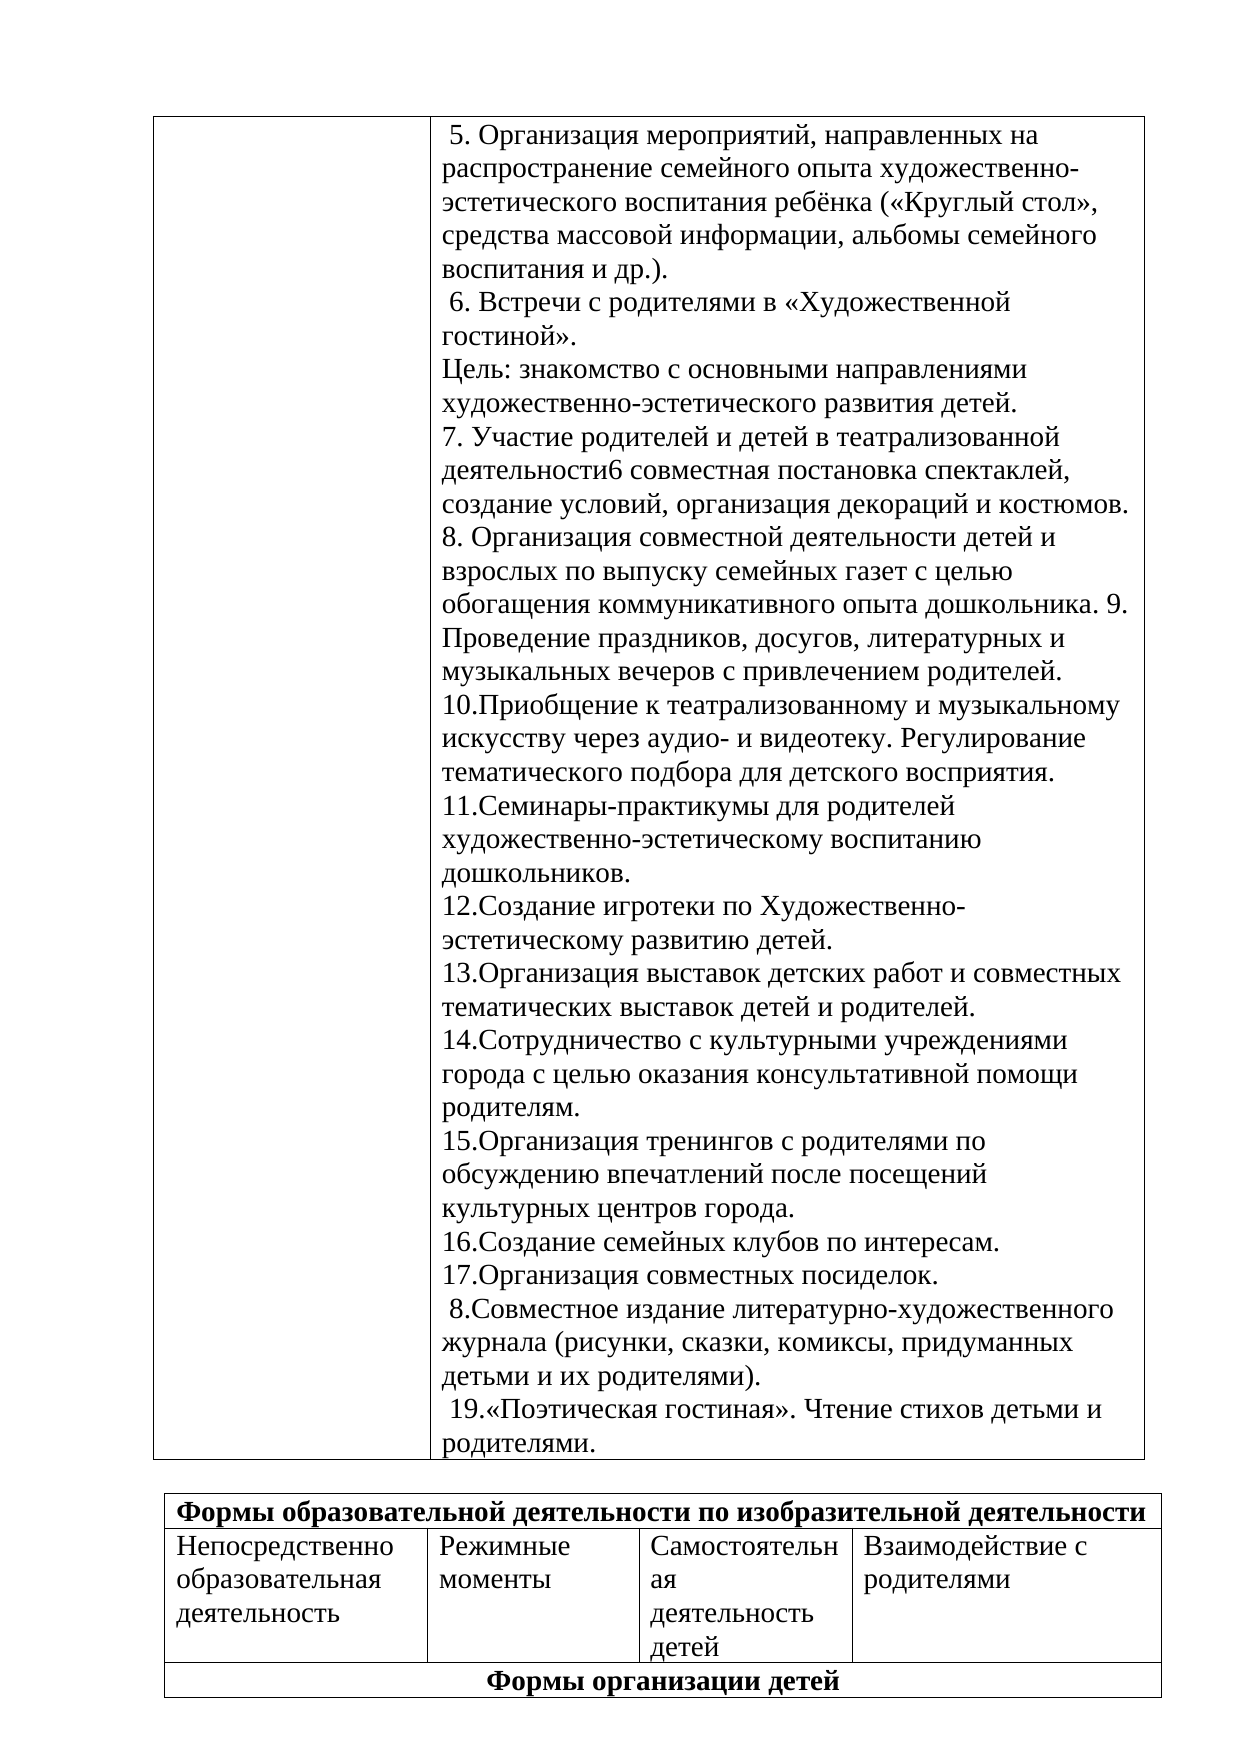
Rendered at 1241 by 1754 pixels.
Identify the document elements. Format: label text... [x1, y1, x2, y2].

table_cell Взаимодействие с родителями [853, 1529, 1161, 1662]
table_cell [431, 117, 1144, 1458]
table_cell Режимные моменты [428, 1529, 639, 1662]
table_header Формы образовательной деятельности по изобразительной деятельности [165, 1494, 1161, 1527]
table_cell Формы организации детей [165, 1663, 1161, 1697]
table_cell Самостоятельная деятельность детей [640, 1529, 852, 1662]
table_cell Непосредственно образовательная деятельность [165, 1529, 427, 1662]
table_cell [154, 117, 430, 1458]
